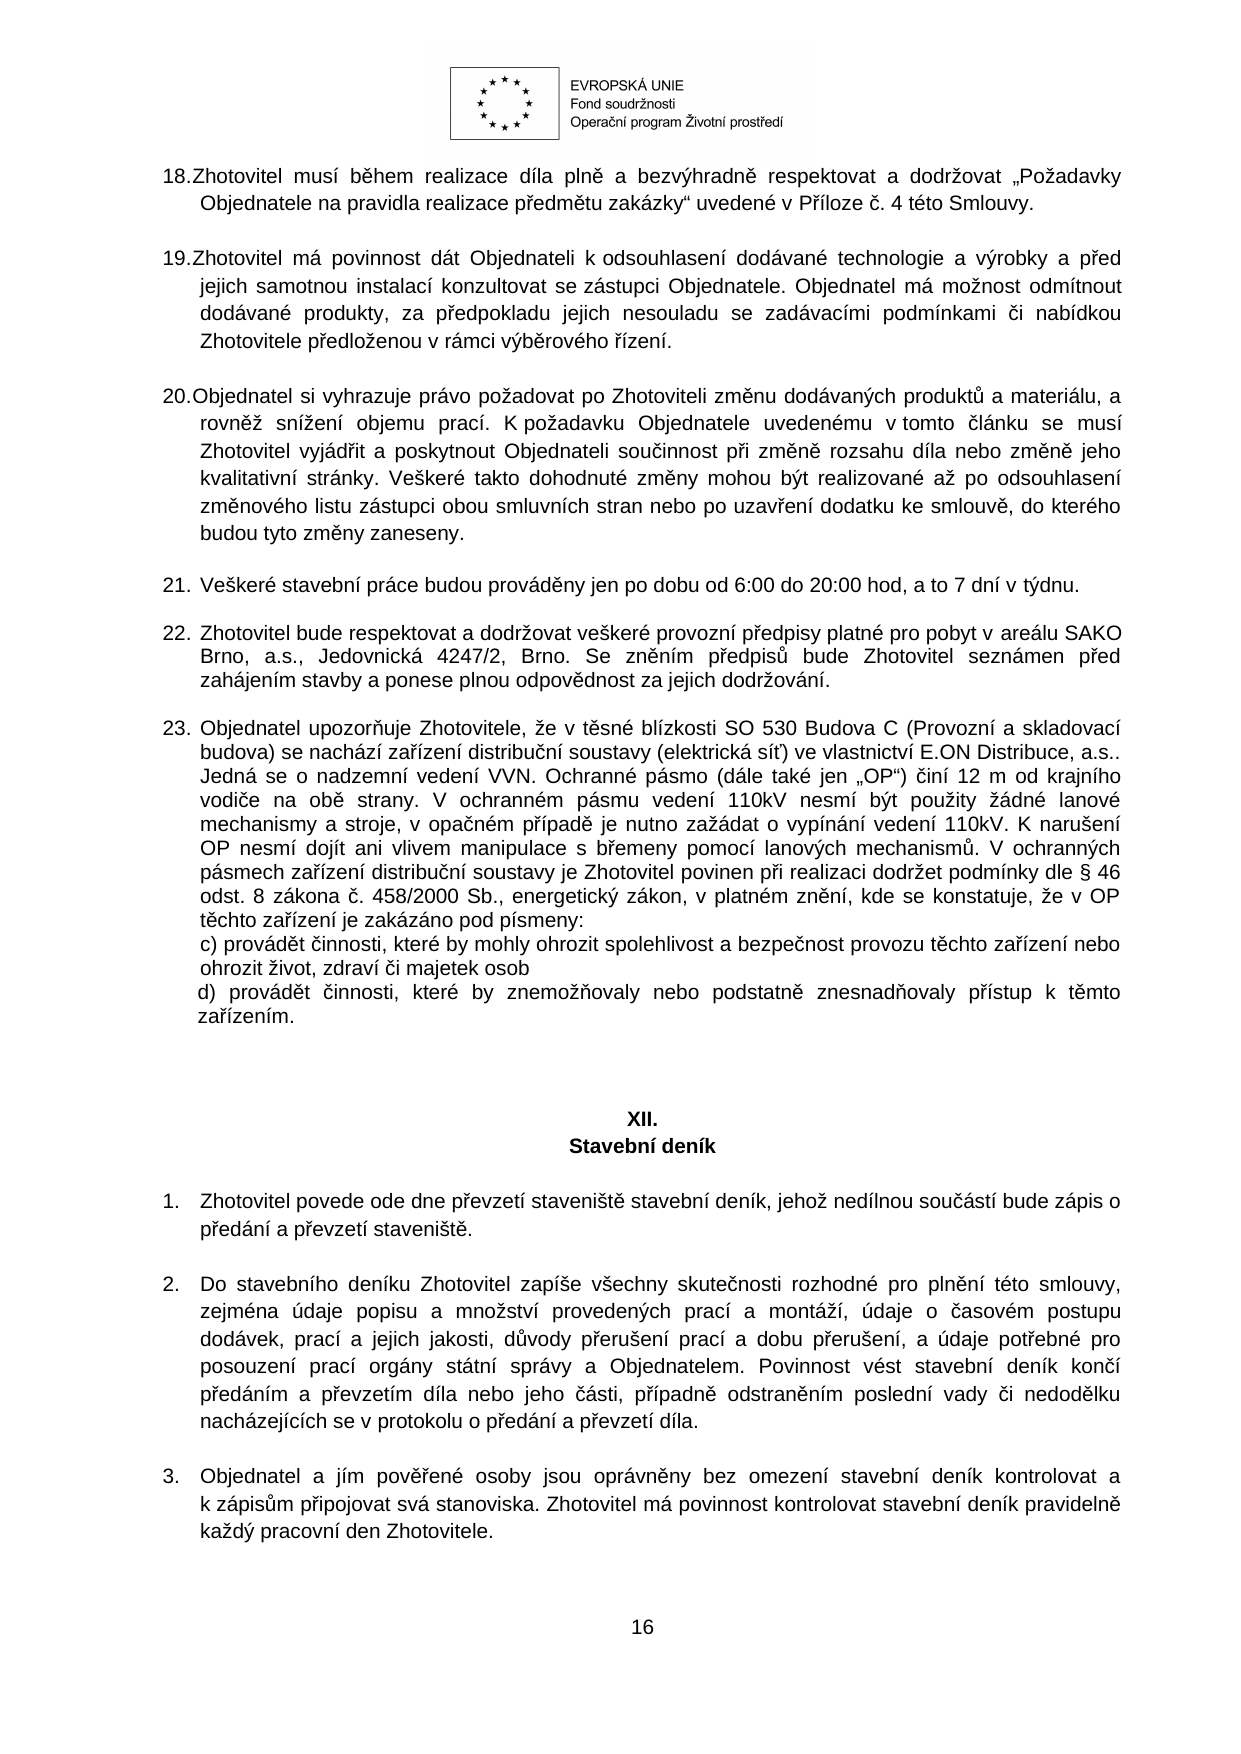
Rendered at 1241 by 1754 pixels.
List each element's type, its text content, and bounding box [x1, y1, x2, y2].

list Zhotovitel musí během realizace díla plně a bezvýhradně respektovat a dodržovat „Požadavky Objednatele na pravidla realizace předmětu zakázky“ uvedené v Příloze č. 4 této Smlouvy. [162, 163, 1122, 215]
text d) provádět činnosti, které by znemožňovaly nebo podstatně znesnadňovaly přístup k těmto zařízením. [197, 980, 1122, 1028]
picture [426, 43, 814, 164]
list Zhotovitel bude respektovat a dodržovat veškeré provozní předpisy platné pro pobyt v areálu SAKO Brno, a.s., Jedovnická 4247/2, Brno. Se zněním předpisů bude Zhotovitel seznámen před zahájením stavby a ponese plnou odpovědnost za jejich dodržování. [162, 620, 1122, 692]
list c) provádět činnosti, které by mohly ohrozit spolehlivost a bezpečnost provozu těchto zařízení nebo ohrozit život, zdraví či majetek osob [200, 932, 1122, 980]
list Veškeré stavební práce budou prováděny jen po dobu od 6:00 do 20:00 hod, a to 7 dní v týdnu. [162, 572, 1122, 596]
list Do stavebního deníku Zhotovitel zapíše všechny skutečnosti rozhodné pro plnění této smlouvy, zejména údaje popisu a množství provedených prací a montáží, údaje o časovém postupu dodávek, prací a jejich jakosti, důvody přerušení prací a dobu přerušení, a údaje potřebné pro posouzení prací orgány státní správy a Objednatelem. Povinnost vést stavební deník končí předáním a převzetím díla nebo jeho části, případně odstraněním poslední vady či nedodělku nacházejících se v protokolu o předání a převzetí díla. [162, 1272, 1122, 1433]
text XII. [162, 1107, 1122, 1131]
list Objednatel upozorňuje Zhotovitele, že v těsné blízkosti SO 530 Budova C (Provozní a skladovací budova) se nachází zařízení distribuční soustavy (elektrická síť) ve vlastnictví E.ON Distribuce, a.s.. Jedná se o nadzemní vedení VVN. Ochranné pásmo (dále také jen „OP“) činí 12 m od krajního vodiče na obě strany. V ochranném pásmu vedení 110kV nesmí být použity žádné lanové mechanismy a stroje, v opačném případě je nutno zažádat o vypínání vedení 110kV. K narušení OP nesmí dojít ani vlivem manipulace s břemeny pomocí lanových mechanismů. V ochranných pásmech zařízení distribuční soustavy je Zhotovitel povinen při realizaci dodržet podmínky dle § 46 odst. 8 zákona č. 458/2000 Sb., energetický zákon, v platném znění, kde se konstatuje, že v OP těchto zařízení je zakázáno pod písmeny: [162, 716, 1122, 932]
list Zhotovitel povede ode dne převzetí staveniště stavební deník, jehož nedílnou součástí bude zápis o předání a převzetí staveniště. [162, 1189, 1122, 1241]
list Objednatel si vyhrazuje právo požadovat po Zhotoviteli změnu dodávaných produktů a materiálu, a rovněž snížení objemu prací. K požadavku Objednatele uvedenému v tomto článku se musí Zhotovitel vyjádřit a poskytnout Objednateli součinnost při změně rozsahu díla nebo změně jeho kvalitativní stránky. Veškeré takto dohodnuté změny mohou být realizované až po odsouhlasení změnového listu zástupci obou smluvních stran nebo po uzavření dodatku ke smlouvě, do kterého budou tyto změny zaneseny. [162, 383, 1122, 545]
text Stavební deník [162, 1134, 1122, 1158]
list Zhotovitel má povinnost dát Objednateli k odsouhlasení dodávané technologie a výrobky a před jejich samotnou instalací konzultovat se zástupci Objednatele. Objednatel má možnost odmítnout dodávané produkty, za předpokladu jejich nesouladu se zadávacími podmínkami či nabídkou Zhotovitele předloženou v rámci výběrového řízení. [162, 246, 1122, 352]
list Objednatel a jím pověřené osoby jsou oprávněny bez omezení stavební deník kontrolovat a k zápisům připojovat svá stanoviska. Zhotovitel má povinnost kontrolovat stavební deník pravidelně každý pracovní den Zhotovitele. [162, 1464, 1122, 1543]
